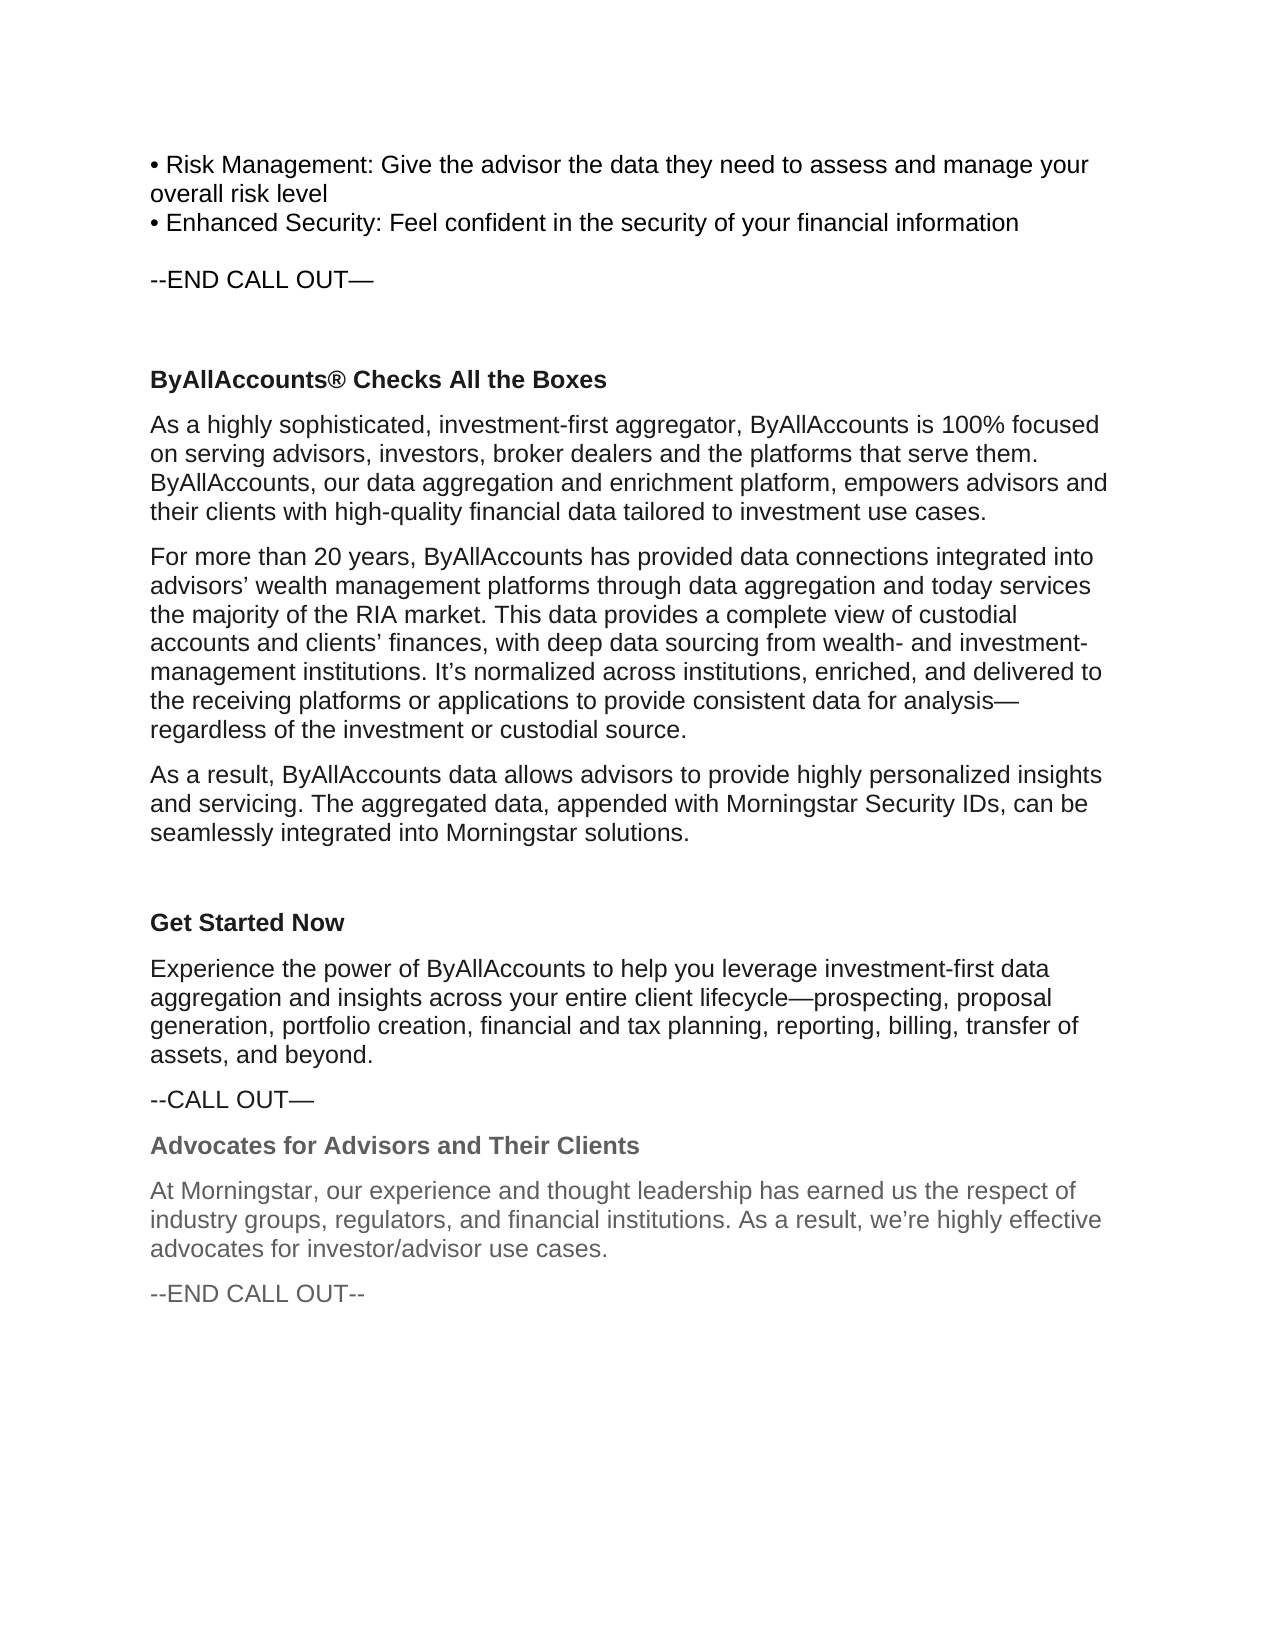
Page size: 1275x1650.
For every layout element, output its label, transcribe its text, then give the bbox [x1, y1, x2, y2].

text --CALL OUT— [150, 1086, 1125, 1114]
text Experience the power of ByAllAccounts to help you leverage investment-first data aggregation and insights across your entire client lifecycle—prospecting, proposal generation, portfolio creation, financial and tax planning, reporting, billing, transfer of assets, and beyond. [150, 954, 1125, 1069]
text For more than 20 years, ByAllAccounts has provided data connections integrated into advisors’ wealth management platforms through data aggregation and today services the majority of the RIA market. This data provides a complete view of custodial accounts and clients’ finances, with deep data sourcing from wealth- and investment-management institutions. It’s normalized across institutions, enriched, and delivered to the receiving platforms or applications to provide consistent data for analysis—regardless of the investment or custodial source. [150, 542, 1125, 743]
text Get Started Now [150, 908, 1125, 937]
text Advocates for Advisors and Their Clients [150, 1131, 1125, 1160]
text --END CALL OUT— [150, 265, 1125, 294]
text • Enhanced Security: Feel confident in the security of your financial information [150, 207, 1125, 236]
text As a result, ByAllAccounts data allows advisors to provide highly personalized insights and servicing. The aggregated data, appended with Morningstar Security IDs, can be seamlessly integrated into Morningstar solutions. [150, 760, 1125, 846]
text --END CALL OUT-- [150, 1279, 1125, 1308]
text • Risk Management: Give the advisor the data they need to assess and manage your overall risk level [150, 150, 1125, 207]
text As a highly sophisticated, investment-first aggregator, ByAllAccounts is 100% focused on serving advisors, investors, broker dealers and the platforms that serve them. ByAllAccounts, our data aggregation and enrichment platform, empowers advisors and their clients with high-quality financial data tailored to investment use cases. [150, 411, 1125, 526]
text ByAllAccounts® Checks All the Boxes [150, 360, 1125, 394]
text At Morningstar, our experience and thought leadership has earned us the respect of industry groups, regulators, and financial institutions. As a result, we’re highly effective advocates for investor/advisor use cases. [150, 1176, 1125, 1263]
